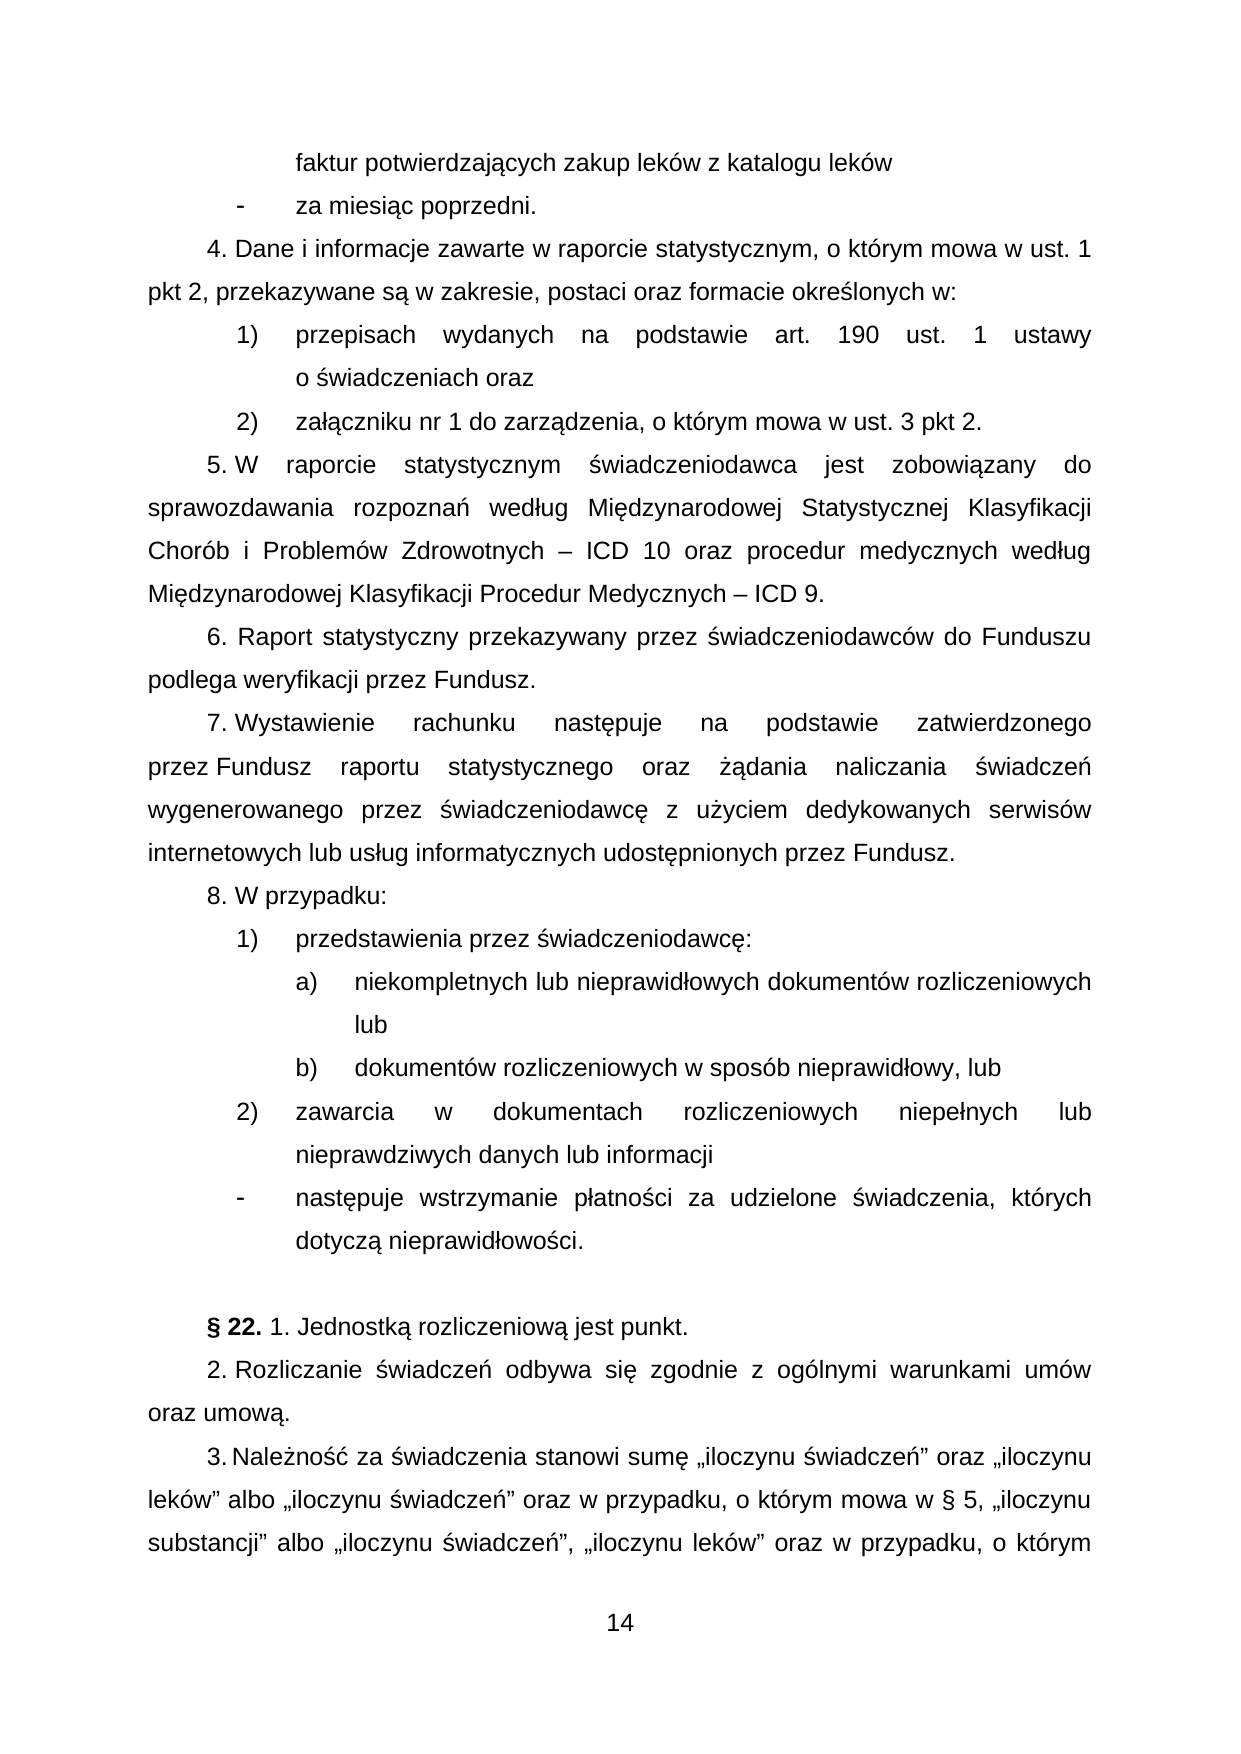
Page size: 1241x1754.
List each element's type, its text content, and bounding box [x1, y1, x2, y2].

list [236, 148, 1093, 176]
list dokumentów rozliczeniowych w sposób nieprawidłowy, lub [295, 1053, 1093, 1082]
text 5. W raporcie statystycznym świadczeniodawca jest zobowiązany do sprawozdawania rozpoznań według Międzynarodowej Statystycznej Klasyfikacji Chorób i Problemów Zdrowotnych – ICD 10 oraz procedur medycznych według Międzynarodowej Klasyfikacji Procedur Medycznych – ICD 9. [148, 449, 1093, 608]
list zawarcia w dokumentach rozliczeniowych niepełnych lub nieprawdziwych danych lub informacji [236, 1096, 1093, 1168]
text 7. Wystawienie rachunku następuje na podstawie zatwierdzonego przez Fundusz raportu statystycznego oraz żądania naliczania świadczeń wygenerowanego przez świadczeniodawcę z użyciem dedykowanych serwisów internetowych lub usług informatycznych udostępnionych przez Fundusz. [148, 708, 1093, 866]
list przedstawienia przez świadczeniodawcę: [236, 924, 1093, 953]
list następuje wstrzymanie płatności za udzielone świadczenia, których dotyczą nieprawidłowości. [236, 1183, 1093, 1255]
text 8. W przypadku: [148, 881, 1093, 909]
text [148, 1442, 1093, 1557]
list za miesiąc poprzedni. [236, 191, 1093, 219]
list przepisach wydanych na podstawie art. 190 ust. 1 ustawy o świadczeniach oraz [236, 320, 1093, 392]
text 2. Rozliczanie świadczeń odbywa się zgodnie z ogólnymi warunkami umów oraz umową. [148, 1355, 1093, 1427]
list załączniku nr 1 do zarządzenia, o którym mowa w ust. 3 pkt 2. [236, 406, 1093, 435]
text 4. Dane i informacje zawarte w raporcie statystycznym, o którym mowa w ust. 1 pkt 2, przekazywane są w zakresie, postaci oraz formacie określonych w: [148, 234, 1093, 306]
list niekompletnych lub nieprawidłowych dokumentów rozliczeniowych lub [295, 967, 1093, 1039]
text § 22. 1. Jednostką rozliczeniową jest punkt. [148, 1312, 1093, 1341]
text 6. Raport statystyczny przekazywany przez świadczeniodawców do Funduszu podlega weryfikacji przez Fundusz. [148, 622, 1093, 694]
